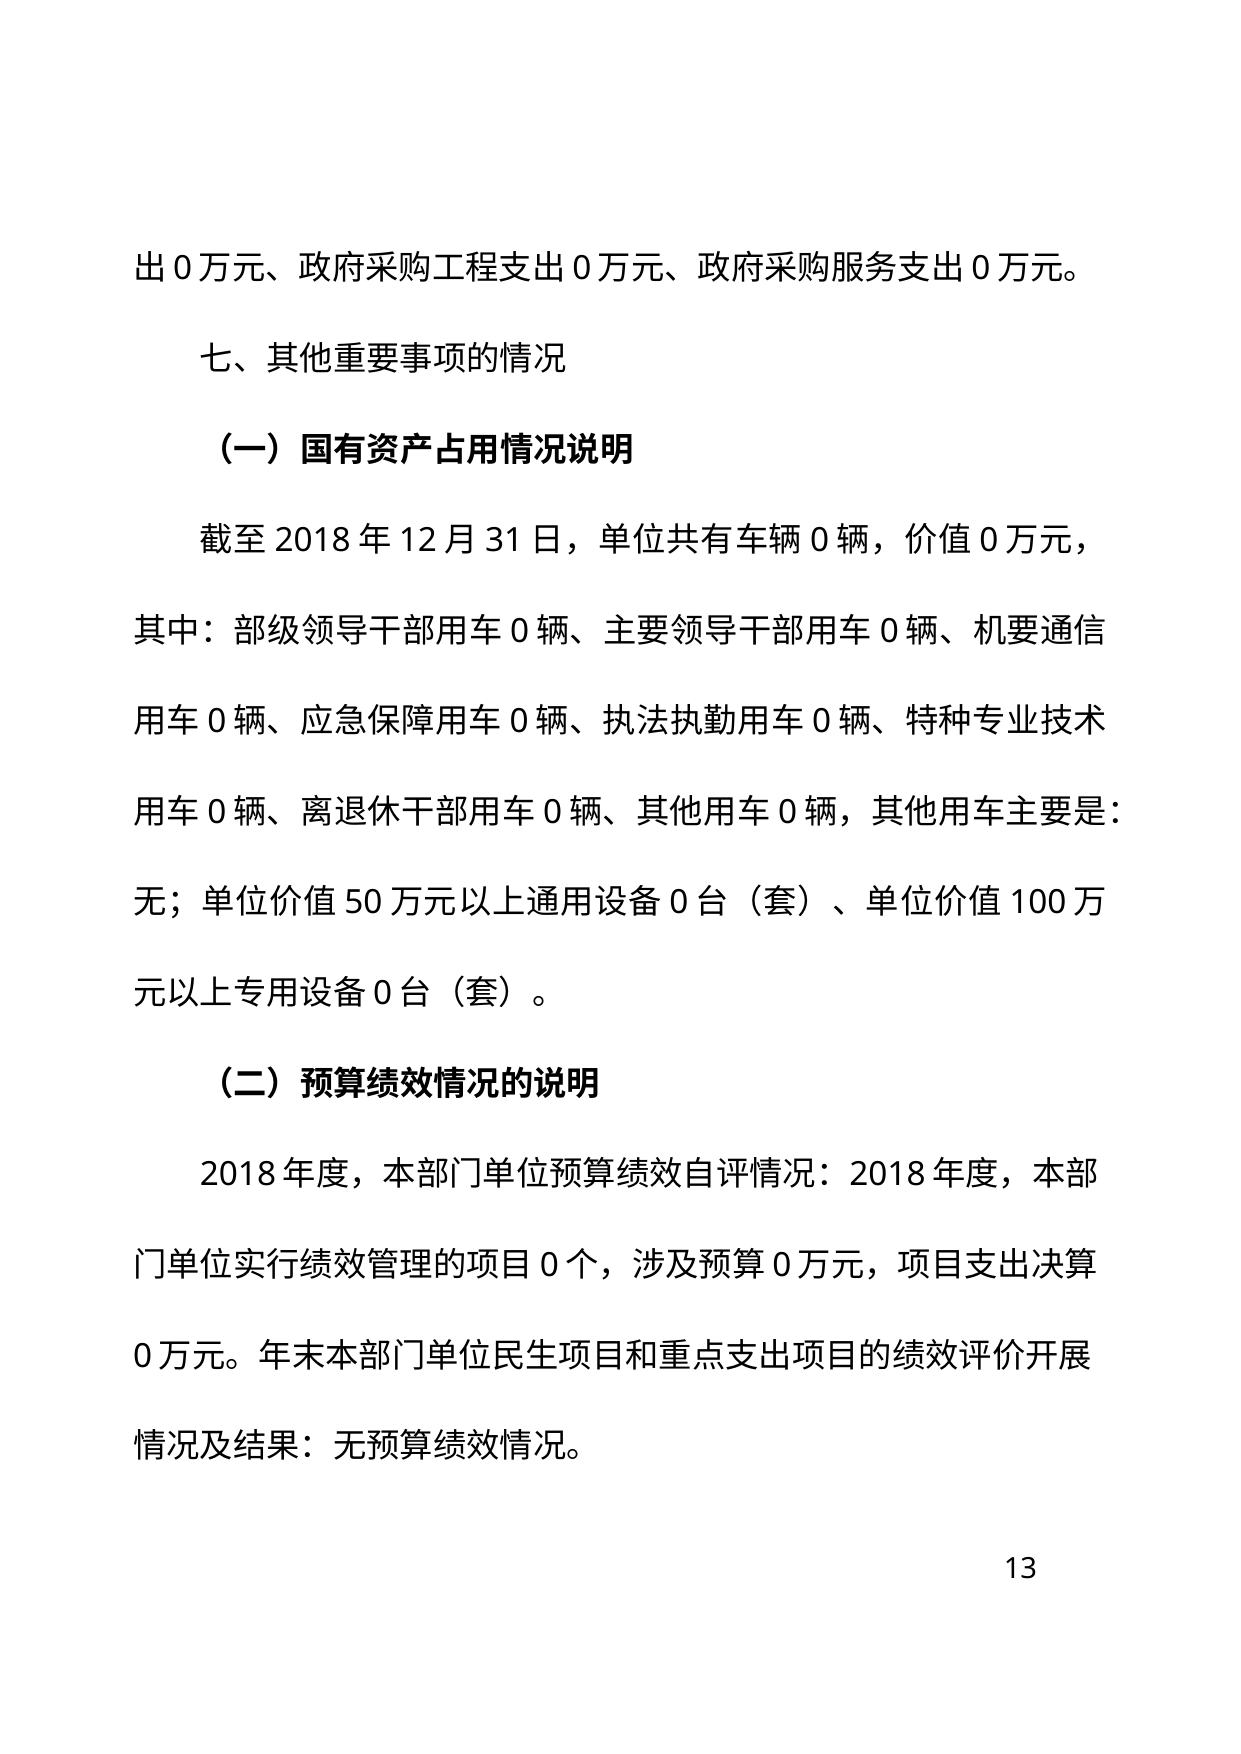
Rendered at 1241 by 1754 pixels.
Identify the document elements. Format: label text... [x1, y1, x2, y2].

text 七、其他重要事项的情况 [133, 311, 1107, 401]
text 截至2018年12月31日，单位共有车辆0辆，价值0万元，其中：部级领导干部用车0辆、主要领导干部用车0辆、机要通信用车0辆、应急保障用车0辆、执法执勤用车0辆、特种专业技术用车0辆、离退休干部用车0辆、其他用车0辆，其他用车主要是：无；单位价值50万元以上通用设备0台（套）、单位价值100万元以上专用设备0台（套）。 [133, 492, 1107, 1036]
text （一）国有资产占用情况说明 [133, 401, 1107, 492]
text （二）预算绩效情况的说明 [133, 1036, 1107, 1126]
text 2018年度，本部门单位预算绩效自评情况：2018年度，本部门单位实行绩效管理的项目0个，涉及预算0万元，项目支出决算0万元。年末本部门单位民生项目和重点支出项目的绩效评价开展情况及结果：无预算绩效情况。 [133, 1126, 1107, 1489]
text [133, 220, 1107, 311]
